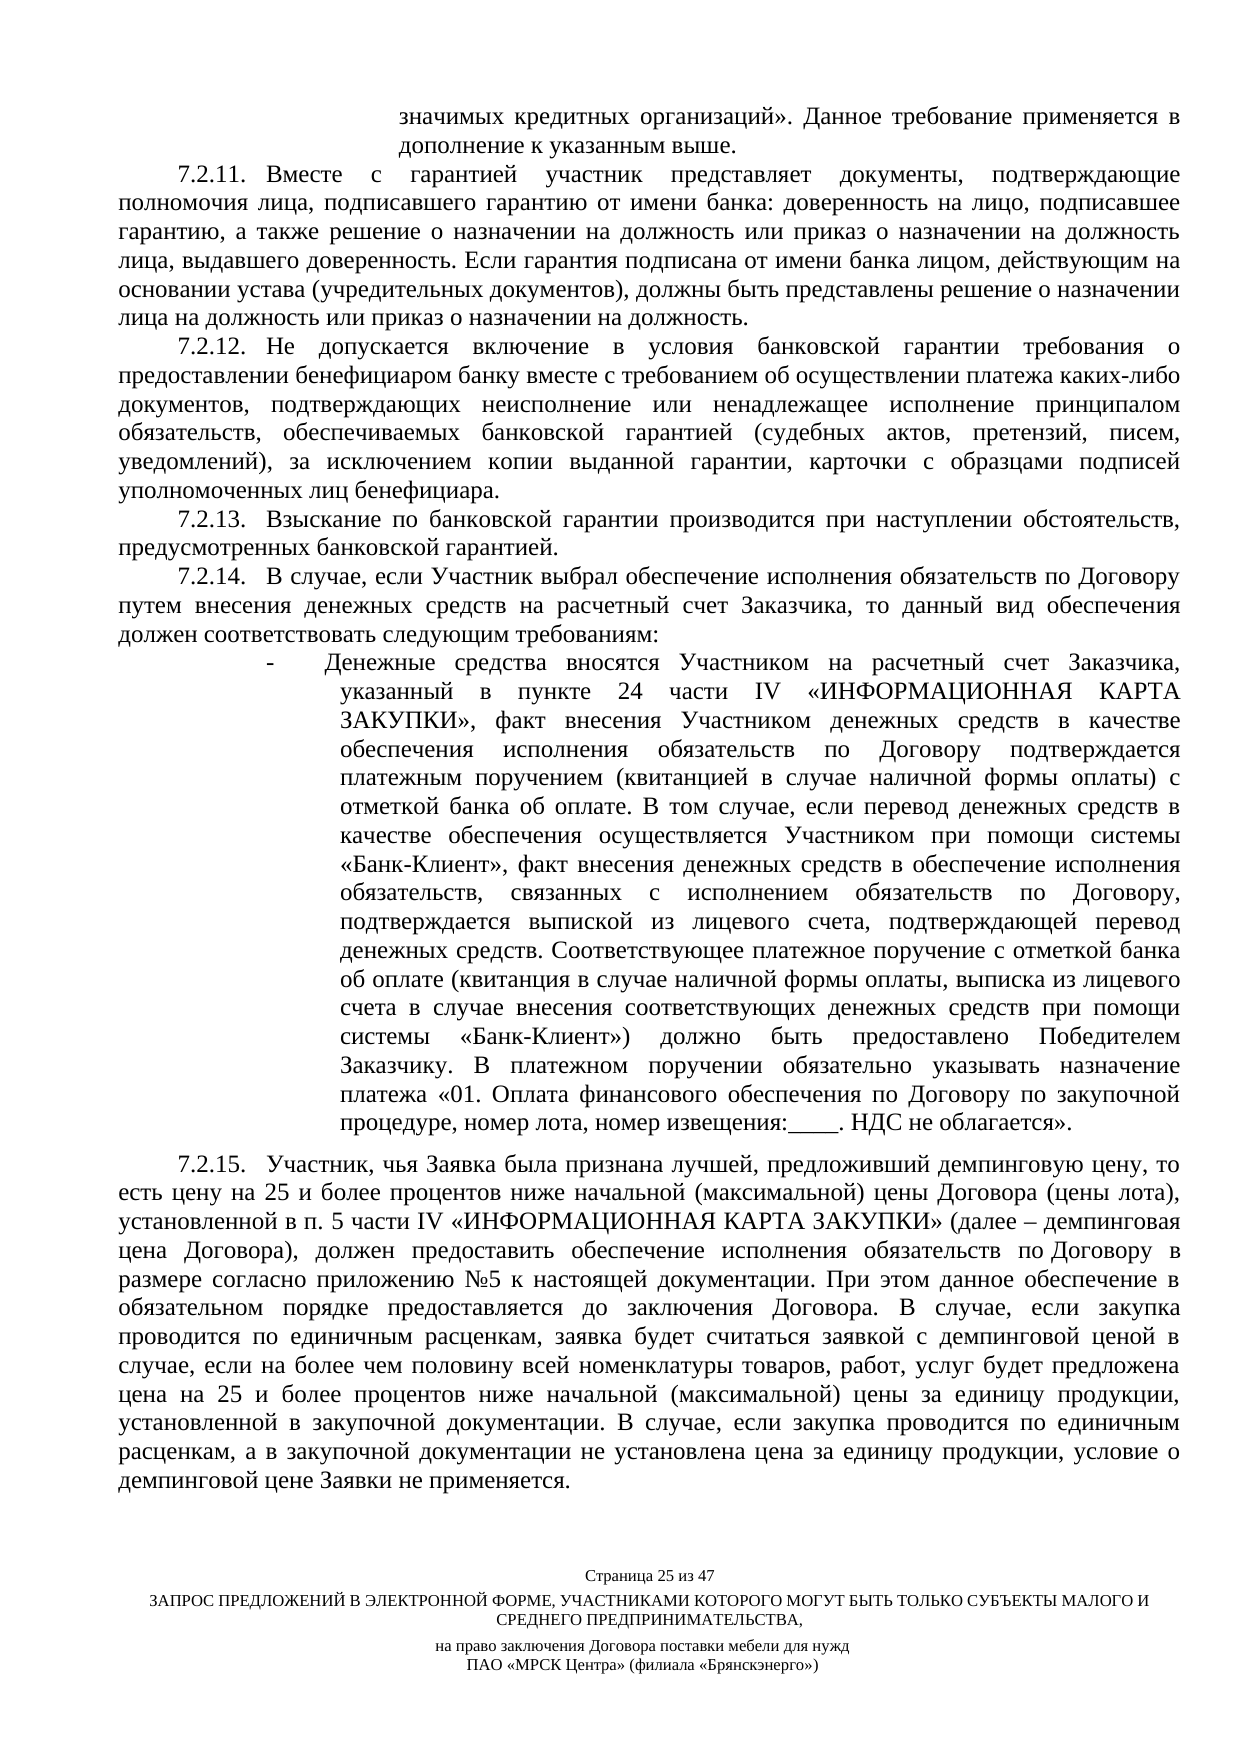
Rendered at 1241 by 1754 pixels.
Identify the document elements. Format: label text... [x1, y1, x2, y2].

list Денежные средства вносятся Участником на расчетный счет Заказчика, указанный в пункте 24 части IV «ИНФОРМАЦИОННАЯ КАРТА ЗАКУПКИ», факт внесения Участником денежных средств в качестве обеспечения исполнения обязательств по Договору подтверждается платежным поручением (квитанцией в случае наличной формы оплаты) с отметкой банка об оплате. В том случае, если перевод денежных средств в качестве обеспечения осуществляется Участником при помощи системы «Банк-Клиент», факт внесения денежных средств в обеспечение исполнения обязательств, связанных с исполнением обязательств по Договору, подтверждается выпиской из лицевого счета, подтверждающей перевод денежных средств. Соответствующее платежное поручение с отметкой банка об оплате (квитанция в случае наличной формы оплаты, выписка из лицевого счета в случае внесения соответствующих денежных средств при помощи системы «Банк-Клиент») должно быть предоставлено Победителем Заказчику. В платежном поручении обязательно указывать назначение платежа «01. Оплата финансового обеспечения по Договору по закупочной процедуре, номер лота, номер извещения:____. НДС не облагается». [266, 647, 1181, 1136]
subtitle Участник, чья Заявка была признана лучшей, предложивший демпинговую цену, то есть цену на 25 и более процентов ниже начальной (максимальной) цены Договора (цены лота), установленной в п. 5 части IV «ИНФОРМАЦИОННАЯ КАРТА ЗАКУПКИ» (далее – демпинговая цена Договора), должен предоставить обеспечение исполнения обязательств по Договору в размере согласно приложению №5 к настоящей документации. При этом данное обеспечение в обязательном порядке предоставляется до заключения Договора. В случае, если закупка проводится по единичным расценкам, заявка будет считаться заявкой с демпинговой ценой в случае, если на более чем половину всей номенклатуры товаров, работ, услуг будет предложена цена на 25 и более процентов ниже начальной (максимальной) цены за единицу продукции, установленной в закупочной документации. В случае, если закупка проводится по единичным расценкам, а в закупочной документации не установлена цена за единицу продукции, условие о демпинговой цене Заявки не применяется. [118, 1149, 1181, 1494]
list В случае, если Участник выбрал обеспечение исполнения обязательств по Договору путем внесения денежных средств на расчетный счет Заказчика, то данный вид обеспечения должен соответствовать следующим требованиям: [118, 561, 1181, 647]
list Взыскание по банковской гарантии производится при наступлении обстоятельств, предусмотренных банковской гарантией. [118, 504, 1181, 561]
list Вместе с гарантией участник представляет документы, подтверждающие полномочия лица, подписавшего гарантию от имени банка: доверенность на лицо, подписавшее гарантию, а также решение о назначении на должность или приказ о назначении на должность лица, выдавшего доверенность. Если гарантия подписана от имени банка лицом, действующим на основании устава (учредительных документов), должны быть представлены решение о назначении лица на должность или приказ о назначении на должность. [118, 159, 1181, 331]
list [354, 101, 1181, 159]
list Не допускается включение в условия банковской гарантии требования о предоставлении бенефициаром банку вместе с требованием об осуществлении платежа каких-либо документов, подтверждающих неисполнение или ненадлежащее исполнение принципалом обязательств, обеспечиваемых банковской гарантией (судебных актов, претензий, писем, уведомлений), за исключением копии выданной гарантии, карточки с образцами подписей уполномоченных лиц бенефициара. [118, 331, 1181, 504]
